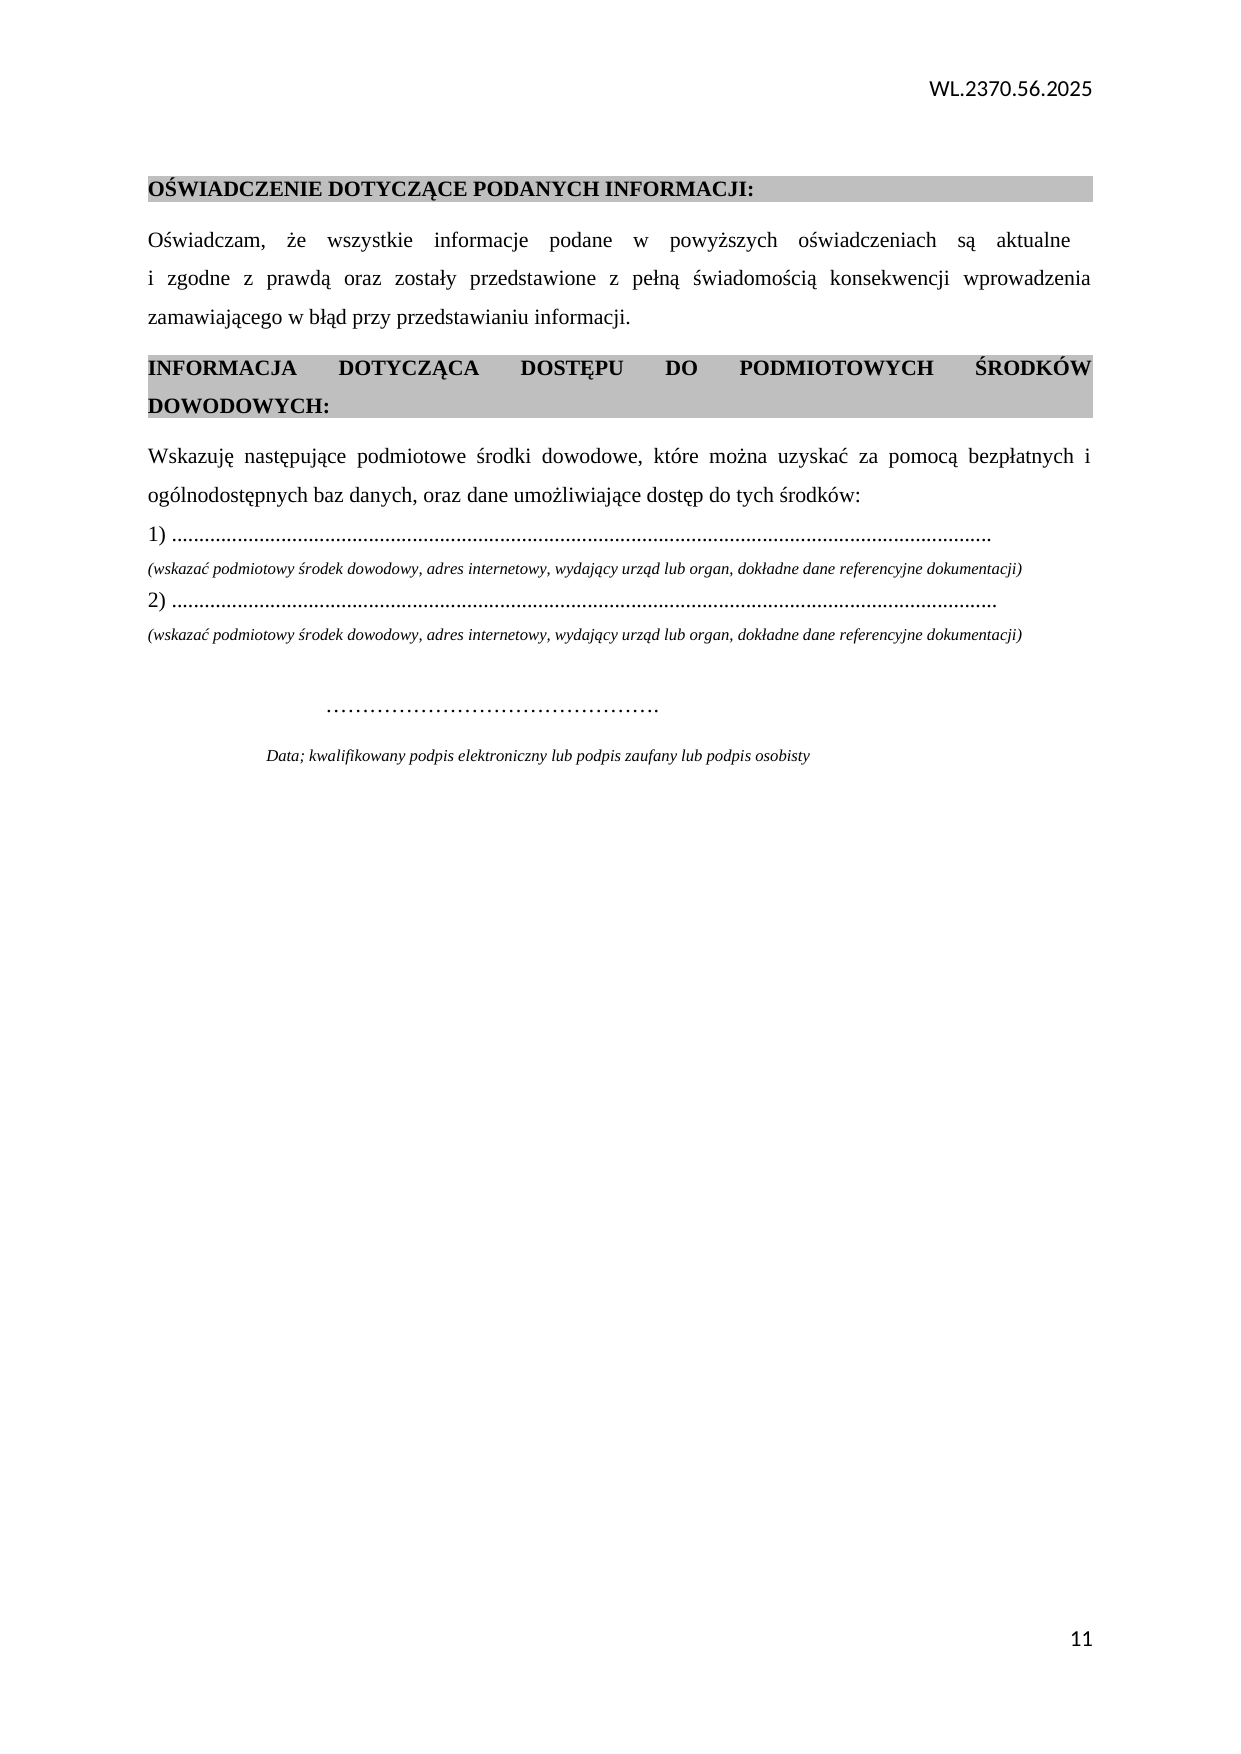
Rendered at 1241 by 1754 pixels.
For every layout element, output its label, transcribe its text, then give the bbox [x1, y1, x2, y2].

text INFORMACJA DOTYCZĄCA DOSTĘPU DO PODMIOTOWYCH ŚRODKÓW DOWODOWYCH: [148, 355, 1093, 418]
text ………………………………………. [148, 692, 1093, 717]
text Data; kwalifikowany podpis elektroniczny lub podpis zaufany lub podpis osobisty [148, 746, 1093, 765]
text (wskazać podmiotowy środek dowodowy, adres internetowy, wydający urząd lub organ, dokładne dane referencyjne dokumentacji) [148, 558, 1093, 578]
text Wskazuję następujące podmiotowe środki dowodowe, które można uzyskać za pomocą bezpłatnych i ogólnodostępnych baz danych, oraz dane umożliwiające dostęp do tych środków: [148, 443, 1093, 508]
text 1) ...................................................................................................................................................... [148, 521, 1093, 546]
text 2) ....................................................................................................................................................... [148, 587, 1093, 612]
text (wskazać podmiotowy środek dowodowy, adres internetowy, wydający urząd lub organ, dokładne dane referencyjne dokumentacji) [148, 625, 1093, 644]
text OŚWIADCZENIE DOTYCZĄCE PODANYCH INFORMACJI: [148, 176, 1093, 202]
text Oświadczam, że wszystkie informacje podane w powyższych oświadczeniach są aktualne i zgodne z prawdą oraz zostały przedstawione z pełną świadomością konsekwencji wprowadzenia zamawiającego w błąd przy przedstawianiu informacji. [148, 227, 1093, 329]
